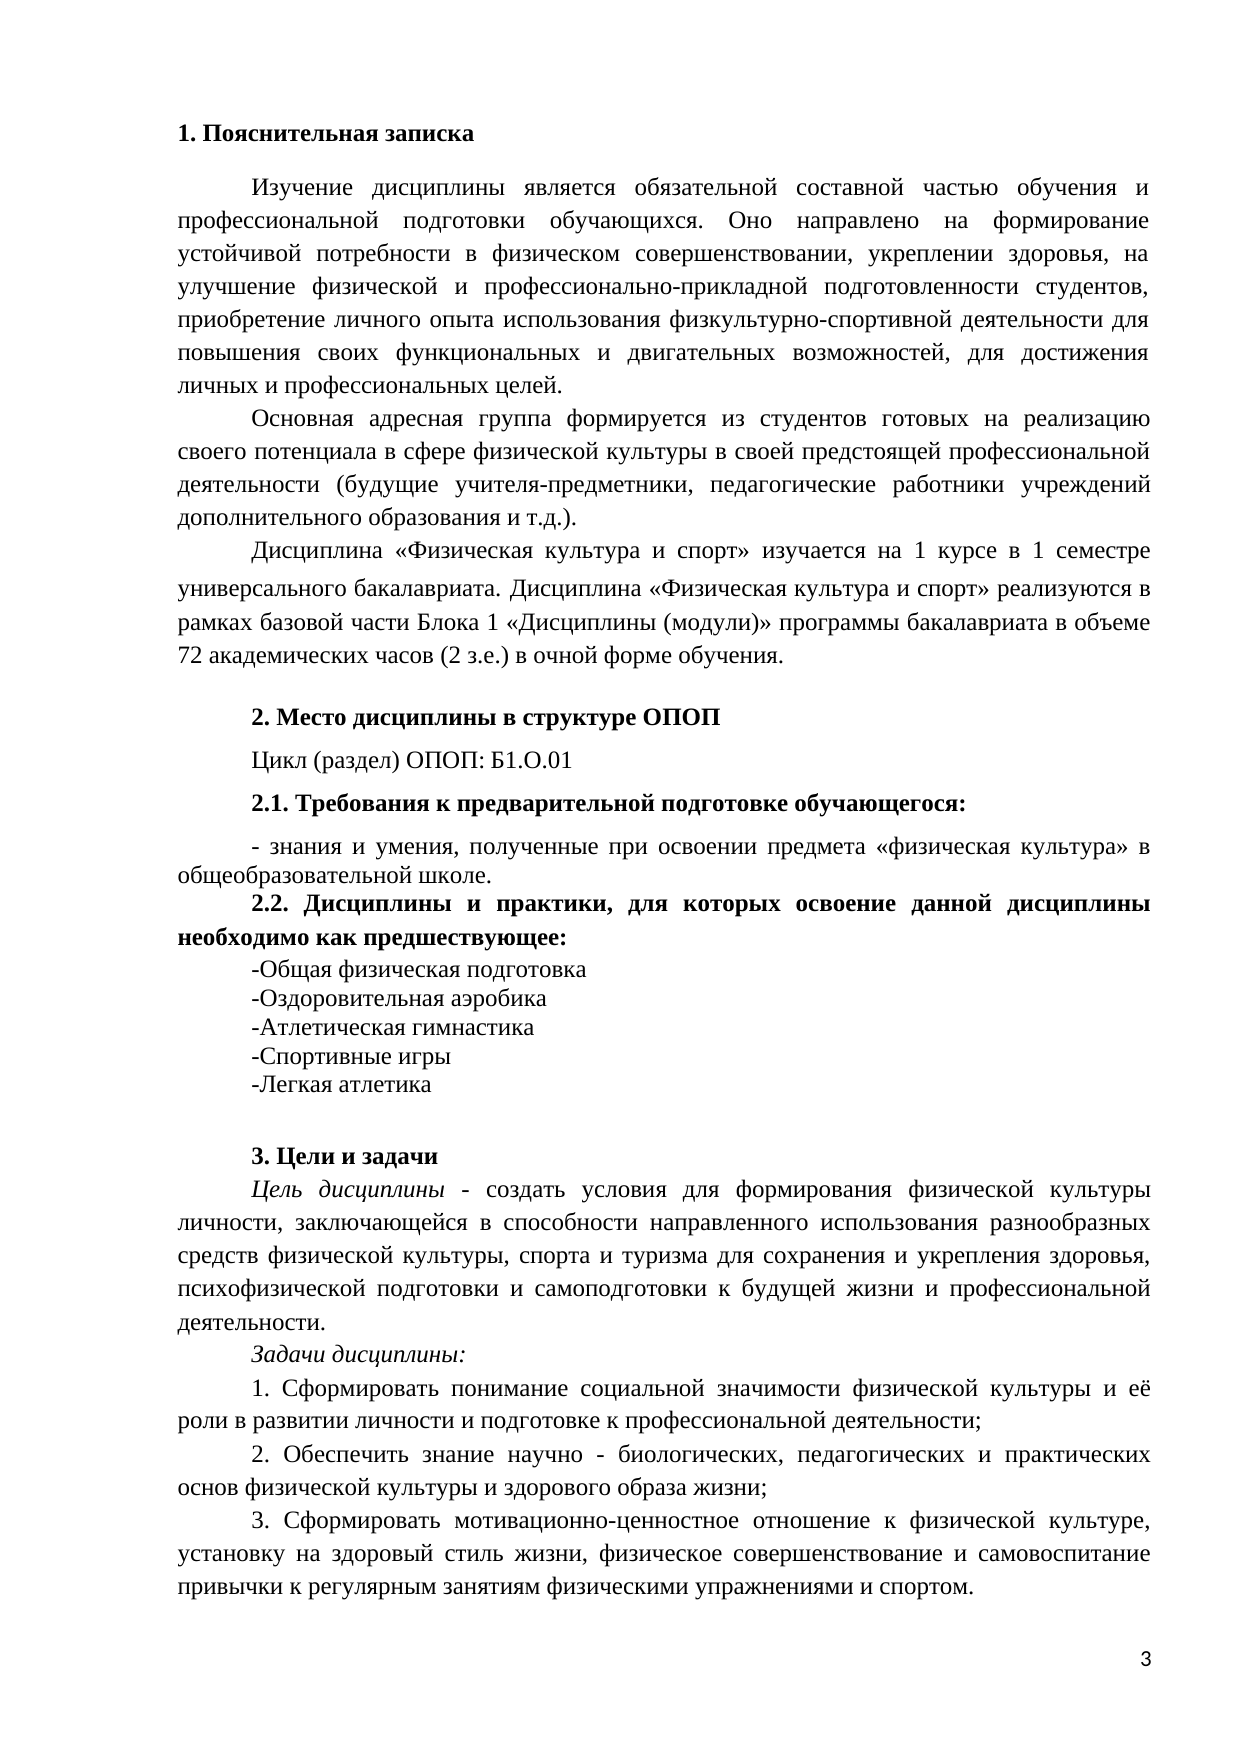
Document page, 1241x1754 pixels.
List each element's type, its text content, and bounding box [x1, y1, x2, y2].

text 2.1. Требования к предварительной подготовке обучающегося: [177, 788, 1152, 817]
text -Спортивные игры [177, 1041, 1152, 1069]
text Цикл (раздел) ОПОП: Б1.О.01 [177, 745, 1152, 773]
text - знания и умения, полученные при освоении предмета «физическая культура» в общеобразовательной школе. [177, 831, 1152, 888]
text -Оздоровительная аэробика [177, 983, 1152, 1012]
text -Атлетическая гимнастика [177, 1012, 1152, 1041]
text 3. Сформировать мотивационно-ценностное отношение к физической культуре, установку на здоровый стиль жизни, физическое совершенствование и самовоспитание привычки к регулярным занятиям физическими упражнениями и спортом. [177, 1505, 1152, 1599]
text 2. Место дисциплины в структуре ОПОП [177, 702, 1152, 730]
text Задачи дисциплины: [177, 1339, 1152, 1368]
text 2.2. Дисциплины и практики, для которых освоение данной дисциплины необходимо как предшествующее: [177, 888, 1152, 950]
text Цель дисциплины - создать условия для формирования физической культуры личности, заключающейся в способности направленного использования разнообразных средств физической культуры, спорта и туризма для сохранения и укрепления здоровья, психофизической подготовки и самоподготовки к будущей жизни и профессиональной деятельности. [177, 1174, 1152, 1335]
text Дисциплина «Физическая культура и спорт» изучается на 1 курсе в 1 семестре универсального бакалавриата. Дисциплина «Физическая культура и спорт» реализуются в рамках базовой части Блока 1 «Дисциплины (модули)» программы бакалавриата в объеме 72 академических часов (2 з.е.) в очной форме обучения. [177, 535, 1152, 668]
text 1. Сформировать понимание социальной значимости физической культуры и её роли в развитии личности и подготовке к профессиональной деятельности; [177, 1373, 1152, 1434]
text -Легкая атлетика [177, 1069, 1152, 1098]
text Основная адресная группа формируется из студентов готовых на реализацию своего потенциала в сфере физической культуры в своей предстоящей профессиональной деятельности (будущие учителя-предметники, педагогические работники учреждений дополнительного образования и т.д.). [177, 403, 1152, 531]
text 1. Пояснительная записка [177, 118, 1152, 147]
text -Общая физическая подготовка [177, 954, 1152, 983]
text Изучение дисциплины является обязательной составной частью обучения и профессиональной подготовки обучающихся. Оно направлено на формирование устойчивой потребности в физическом совершенствовании, укреплении здоровья, на улучшение физической и профессионально-прикладной подготовленности студентов, приобретение личного опыта использования физкультурно-спортивной деятельности для повышения своих функциональных и двигательных возможностей, для достижения личных и профессиональных целей. [177, 172, 1149, 399]
text 2. Обеспечить знание научно - биологических, педагогических и практических основ физической культуры и здорового образа жизни; [177, 1439, 1152, 1500]
text 3. Цели и задачи [177, 1141, 1152, 1170]
